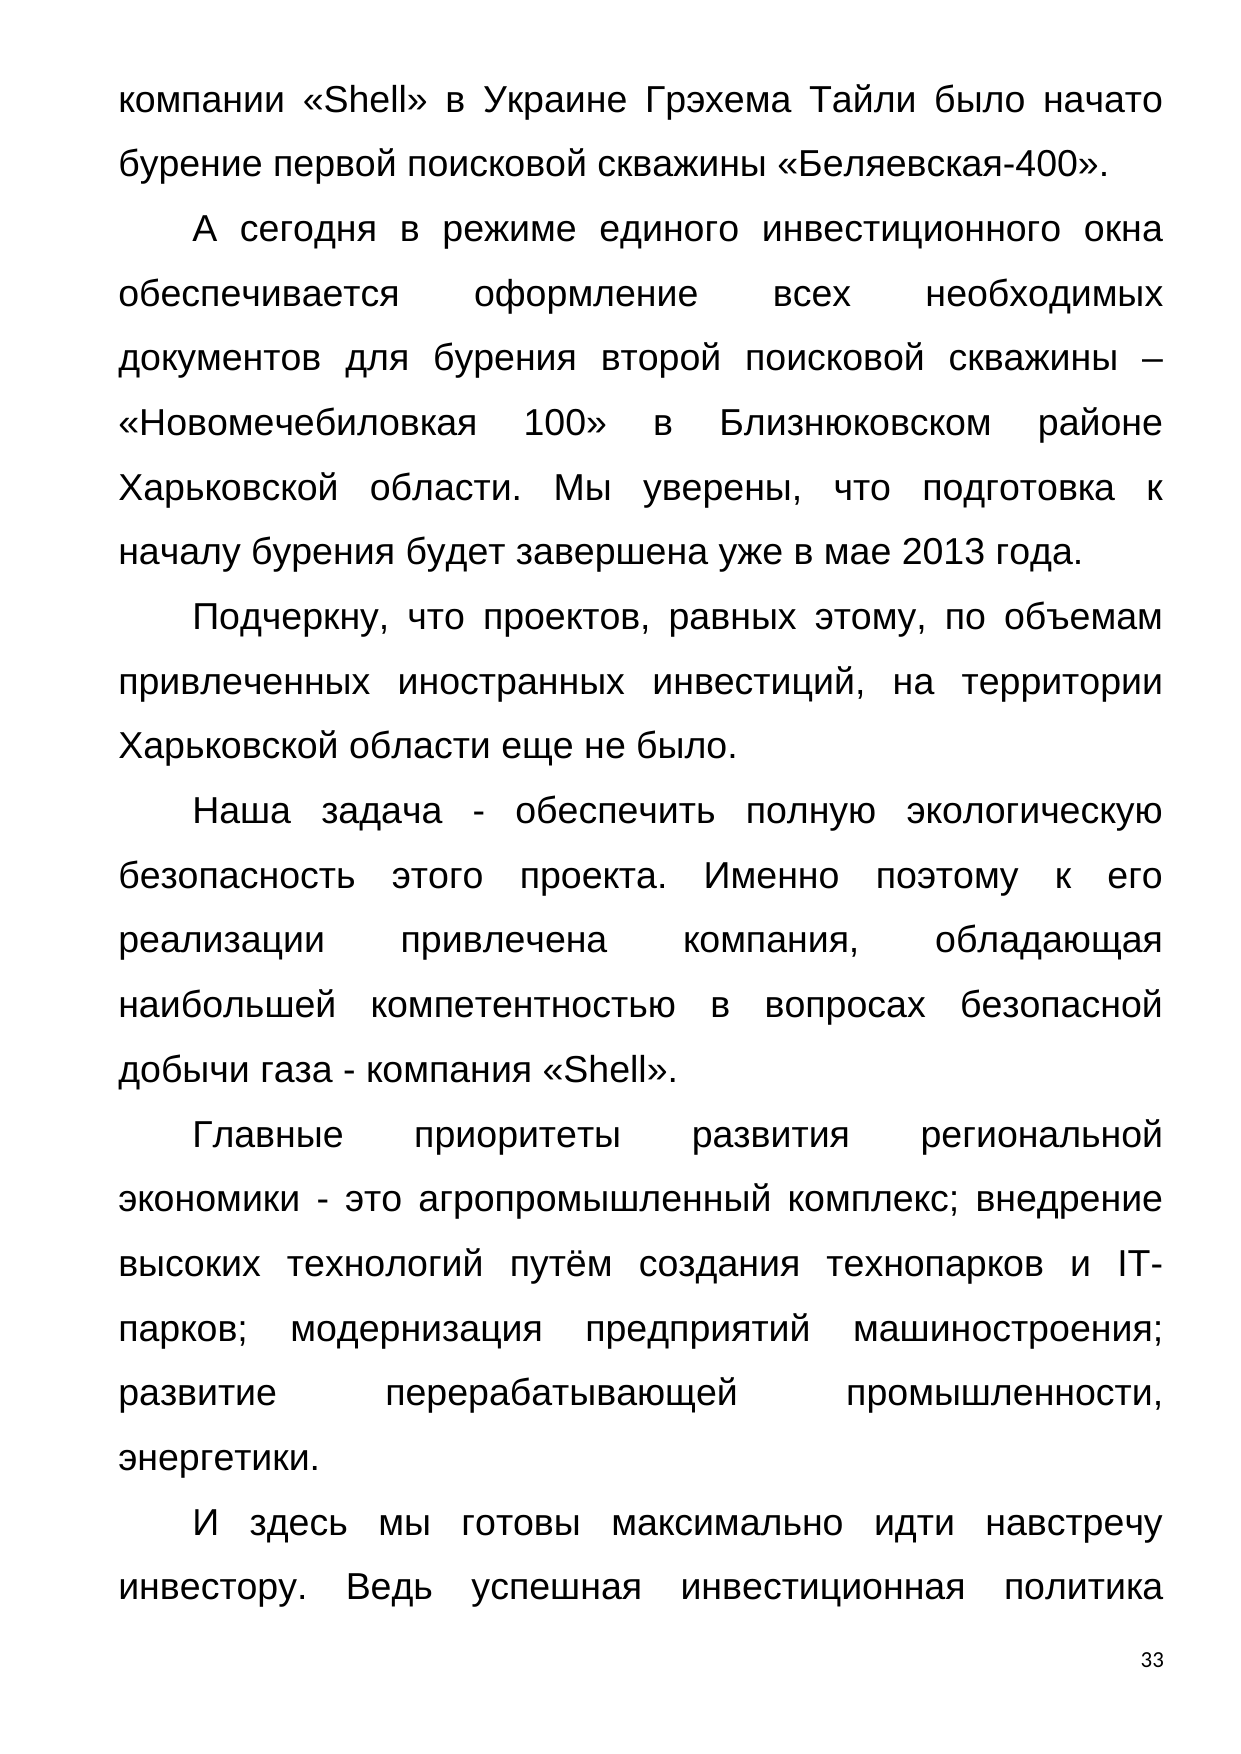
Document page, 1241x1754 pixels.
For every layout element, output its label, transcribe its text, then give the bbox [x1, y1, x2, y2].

text Подчеркну, что проектов, равных этому, по объемам привлеченных иностранных инвестиций, на территории Харьковской области еще не было. [118, 594, 1163, 767]
text А сегодня в режиме единого инвестиционного окна обеспечивается оформление всех необходимых документов для бурения второй поисковой скважины – «Новомечебиловкая 100» в Близнюковском районе Харьковской области. Мы уверены, что подготовка к началу бурения будет завершена уже в мае 2013 года. [118, 206, 1163, 573]
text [118, 1500, 1163, 1608]
text Главные приоритеты развития региональной экономики - это агропромышленный комплекс; внедрение высоких технологий путём создания технопарков и ІТ-парков; модернизация предприятий машиностроения; развитие перерабатывающей промышленности, энергетики. [118, 1112, 1163, 1478]
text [118, 77, 1163, 184]
text Наша задача - обеспечить полную экологическую безопасность этого проекта. Именно поэтому к его реализации привлечена компания, обладающая наибольшей компетентностью в вопросах безопасной добычи газа - компания «Shell». [118, 788, 1163, 1090]
